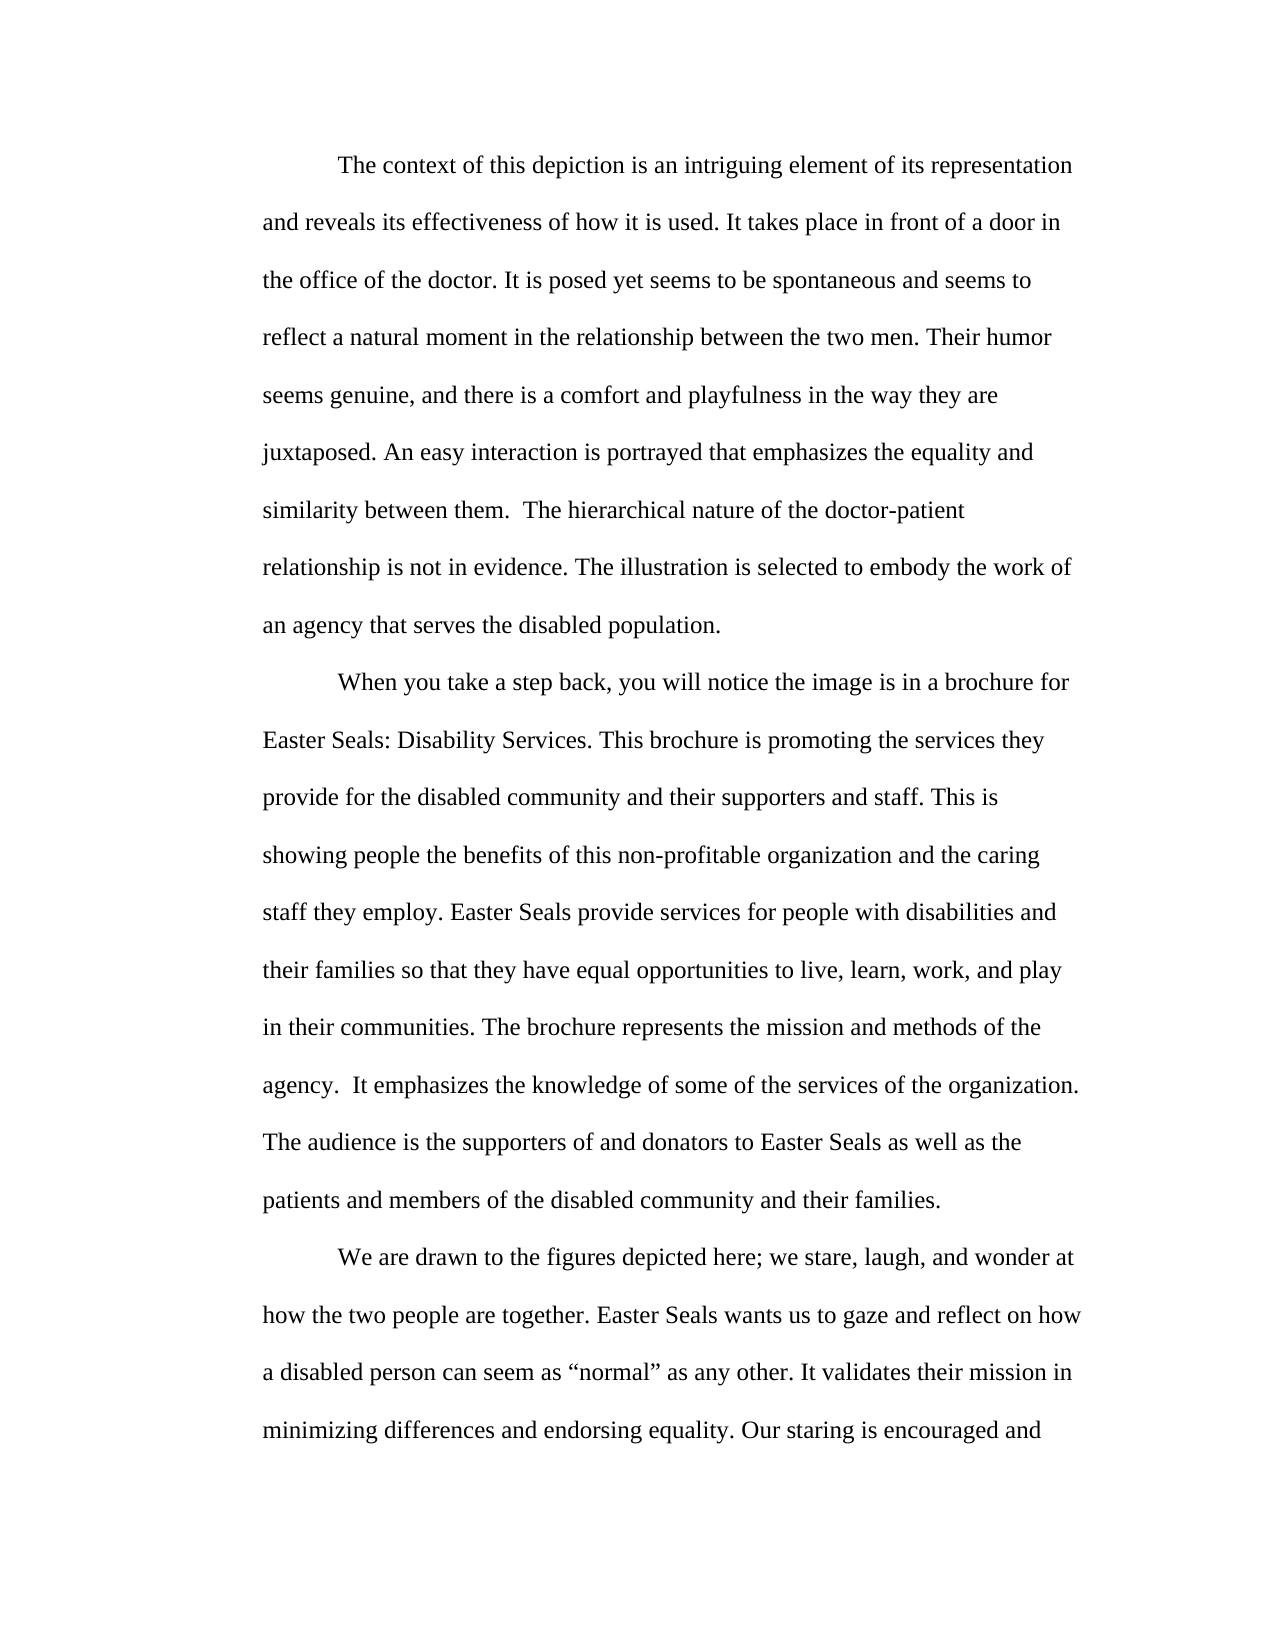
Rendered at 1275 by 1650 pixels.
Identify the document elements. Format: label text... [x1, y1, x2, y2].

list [262, 1242, 1087, 1444]
list The context of this depiction is an intriguing element of its representation and reveals its effectiveness of how it is used. It takes place in front of a door in the office of the doctor. It is posed yet seems to be spontaneous and seems to reflect a natural moment in the relationship between the two men. Their humor seems genuine, and there is a comfort and playfulness in the way they are juxtaposed. An easy interaction is portrayed that emphasizes the equality and similarity between them. The hierarchical nature of the doctor-patient relationship is not in evidence. The illustration is selected to embody the work of an agency that serves the disabled population. [262, 150, 1087, 639]
list When you take a step back, you will notice the image is in a brochure for Easter Seals: Disability Services. This brochure is promoting the services they provide for the disabled community and their supporters and staff. This is showing people the benefits of this non-profitable organization and the caring staff they employ. Easter Seals provide services for people with disabilities and their families so that they have equal opportunities to live, learn, work, and play in their communities. The brochure represents the mission and methods of the agency. It emphasizes the knowledge of some of the services of the organization. The audience is the supporters of and donators to Easter Seals as well as the patients and members of the disabled community and their families. [262, 667, 1087, 1214]
